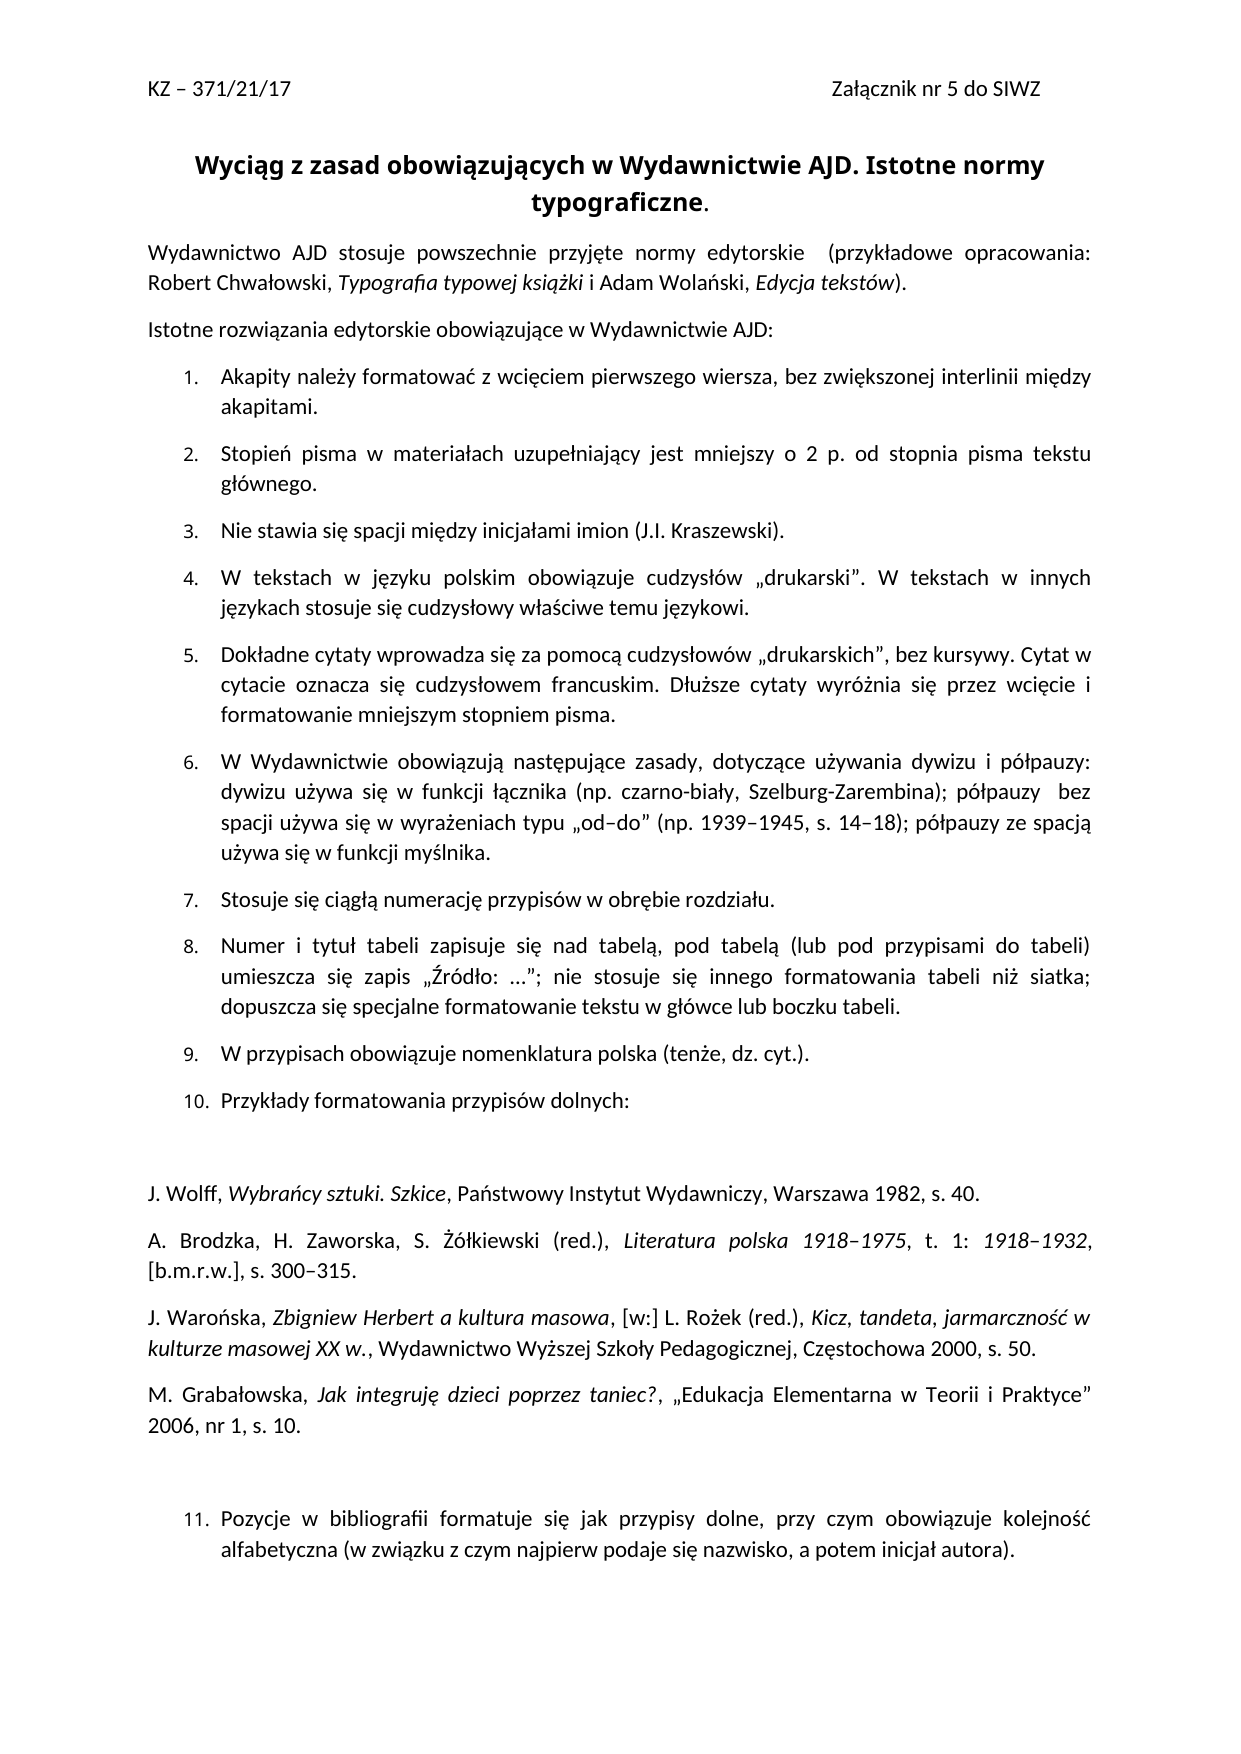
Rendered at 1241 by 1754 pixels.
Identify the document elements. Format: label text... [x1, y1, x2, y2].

list Numer i tytuł tabeli zapisuje się nad tabelą, pod tabelą (lub pod przypisami do tabeli) umieszcza się zapis „Źródło: …”; nie stosuje się innego formatowania tabeli niż siatka; dopuszcza się specjalne formatowanie tekstu w główce lub boczku tabeli. [183, 932, 1093, 1020]
text M. Grabałowska, Jak integruję dzieci poprzez taniec?, „Edukacja Elementarna w Teorii i Praktyce” 2006, nr 1, s. 10. [148, 1381, 1093, 1439]
list W przypisach obowiązuje nomenklatura polska (tenże, dz. cyt.). [183, 1039, 1093, 1067]
list W Wydawnictwie obowiązują następujące zasady, dotyczące używania dywizu i półpauzy: dywizu używa się w funkcji łącznika (np. czarno-biały, Szelburg-Zarembina); półpauzy bez spacji używa się w wyrażeniach typu „od–do” (np. 1939–1945, s. 14–18); półpauzy ze spacją używa się w funkcji myślnika. [183, 747, 1093, 866]
list Stopień pisma w materiałach uzupełniający jest mniejszy o 2 p. od stopnia pisma tekstu głównego. [183, 439, 1093, 497]
list W tekstach w języku polskim obowiązuje cudzysłów „drukarski”. W tekstach w innych językach stosuje się cudzysłowy właściwe temu językowi. [183, 563, 1093, 621]
text Istotne rozwiązania edytorskie obowiązujące w Wydawnictwie AJD: [148, 315, 1093, 343]
list Stosuje się ciągłą numerację przypisów w obrębie rozdziału. [183, 885, 1093, 913]
list Akapity należy formatować z wcięciem pierwszego wiersza, bez zwiększonej interlinii między akapitami. [183, 362, 1093, 420]
text Wydawnictwo AJD stosuje powszechnie przyjęte normy edytorskie (przykładowe opracowania: Robert Chwałowski, Typografia typowej książki i Adam Wolański, Edycja tekstów). [148, 238, 1093, 296]
text Wyciąg z zasad obowiązujących w Wydawnictwie AJD. Istotne normy typograficzne. [148, 148, 1093, 218]
text A. Brodzka, H. Zaworska, S. Żółkiewski (red.), Literatura polska 1918–1975, t. 1: 1918–1932, [b.m.r.w.], s. 300–315. [148, 1226, 1093, 1284]
text J. Warońska, Zbigniew Herbert a kultura masowa, [w:] L. Rożek (red.), Kicz, tandeta, jarmarczność w kulturze masowej XX w., Wydawnictwo Wyższej Szkoły Pedagogicznej, Częstochowa 2000, s. 50. [148, 1303, 1093, 1362]
list Przykłady formatowania przypisów dolnych: [183, 1086, 1093, 1114]
list Dokładne cytaty wprowadza się za pomocą cudzysłowów „drukarskich”, bez kursywy. Cytat w cytacie oznacza się cudzysłowem francuskim. Dłuższe cytaty wyróżnia się przez wcięcie i formatowanie mniejszym stopniem pisma. [183, 640, 1093, 728]
text J. Wolff, Wybrańcy sztuki. Szkice, Państwowy Instytut Wydawniczy, Warszawa 1982, s. 40. [148, 1179, 1093, 1207]
list Nie stawia się spacji między inicjałami imion (J.I. Kraszewski). [183, 516, 1093, 544]
list Pozycje w bibliografii formatuje się jak przypisy dolne, przy czym obowiązuje kolejność alfabetyczna (w związku z czym najpierw podaje się nazwisko, a potem inicjał autora). [183, 1504, 1093, 1563]
